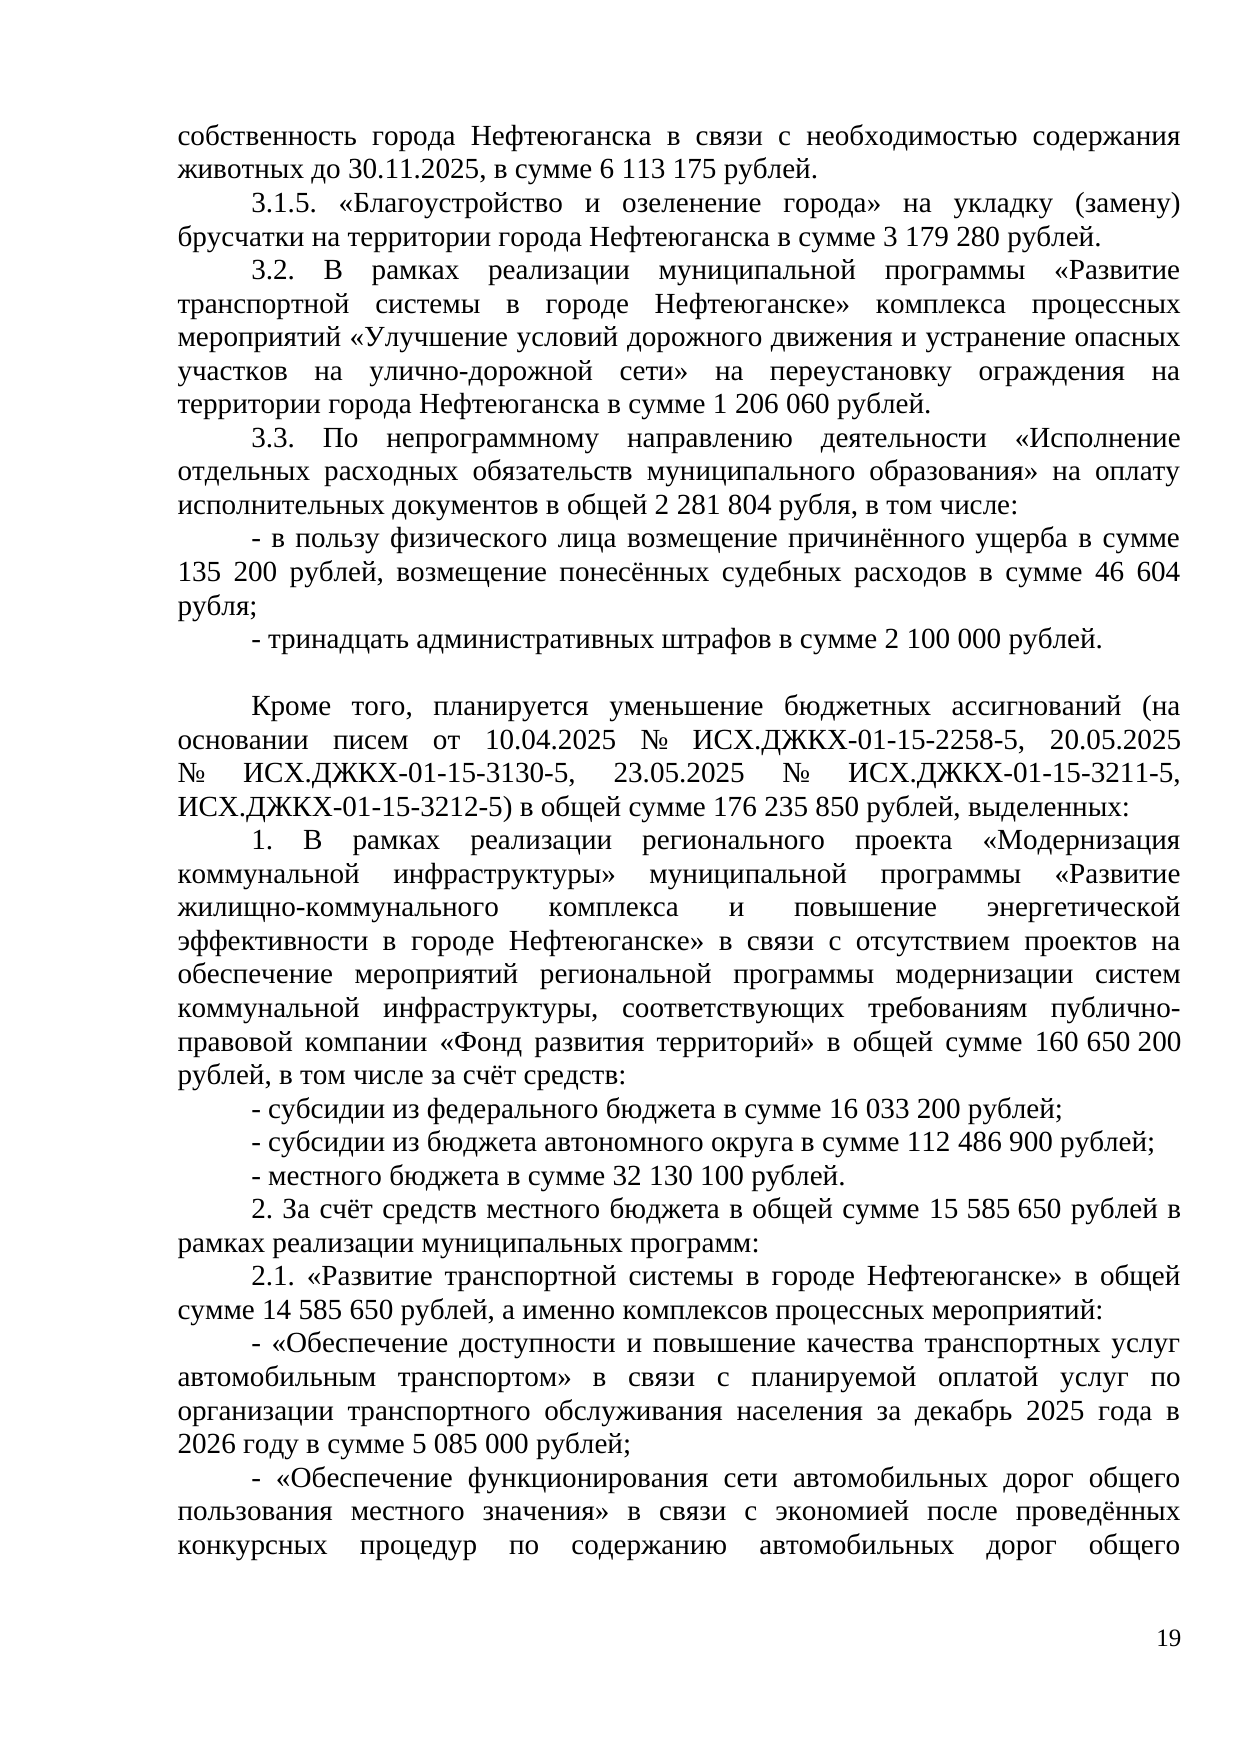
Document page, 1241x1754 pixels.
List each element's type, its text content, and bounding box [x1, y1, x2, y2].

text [177, 118, 1181, 185]
text - субсидии из бюджета автономного округа в сумме 112 486 900 рублей; [177, 1124, 1181, 1158]
text - «Обеспечение доступности и повышение качества транспортных услуг автомобильным транспортом» в связи с планируемой оплатой услуг по организации транспортного обслуживания населения за декабрь 2025 года в 2026 году в сумме 5 085 000 рублей; [177, 1326, 1181, 1460]
text - субсидии из федерального бюджета в сумме 16 033 200 рублей; [177, 1091, 1181, 1124]
text 1. В рамках реализации регионального проекта «Модернизация коммунальной инфраструктуры» муниципальной программы «Развитие жилищно-коммунального комплекса и повышение энергетической эффективности в городе Нефтеюганске» в связи с отсутствием проектов на обеспечение мероприятий региональной программы модернизации систем коммунальной инфраструктуры, соответствующих требованиям публично-правовой компании «Фонд развития территорий» в общей сумме 160 650 200 рублей, в том числе за счёт средств: [177, 822, 1181, 1091]
text - в пользу физического лица возмещение причинённого ущерба в сумме 135 200 рублей, возмещение понесённых судебных расходов в сумме 46 604 рубля; [177, 521, 1181, 621]
text 3.2. В рамках реализации муниципальной программы «Развитие транспортной системы в городе Нефтеюганске» комплекса процессных мероприятий «Улучшение условий дорожного движения и устранение опасных участков на улично-дорожной сети» на переустановку ограждения на территории города Нефтеюганска в сумме 1 206 060 рублей. [177, 252, 1181, 420]
text 3.1.5. «Благоустройство и озеленение города» на укладку (замену) брусчатки на территории города Нефтеюганска в сумме 3 179 280 рублей. [177, 185, 1181, 252]
text 2. За счёт средств местного бюджета в общей сумме 15 585 650 рублей в рамках реализации муниципальных программ: [177, 1191, 1181, 1258]
text - местного бюджета в сумме 32 130 100 рублей. [177, 1158, 1181, 1191]
text Кроме того, планируется уменьшение бюджетных ассигнований (на основании писем от 10.04.2025 № ИСХ.ДЖКХ-01-15-2258-5, 20.05.2025 № ИСХ.ДЖКХ-01-15-3130-5, 23.05.2025 № ИСХ.ДЖКХ-01-15-3211-5, ИСХ.ДЖКХ-01-15-3212-5) в общей сумме 176 235 850 рублей, выделенных: [177, 688, 1181, 822]
text 3.3. По непрограммному направлению деятельности «Исполнение отдельных расходных обязательств муниципального образования» на оплату исполнительных документов в общей 2 281 804 рубля, в том числе: [177, 420, 1181, 521]
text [177, 1460, 1181, 1560]
text 2.1. «Развитие транспортной системы в городе Нефтеюганске» в общей сумме 14 585 650 рублей, а именно комплексов процессных мероприятий: [177, 1258, 1181, 1326]
text - тринадцать административных штрафов в сумме 2 100 000 рублей. [177, 621, 1181, 655]
